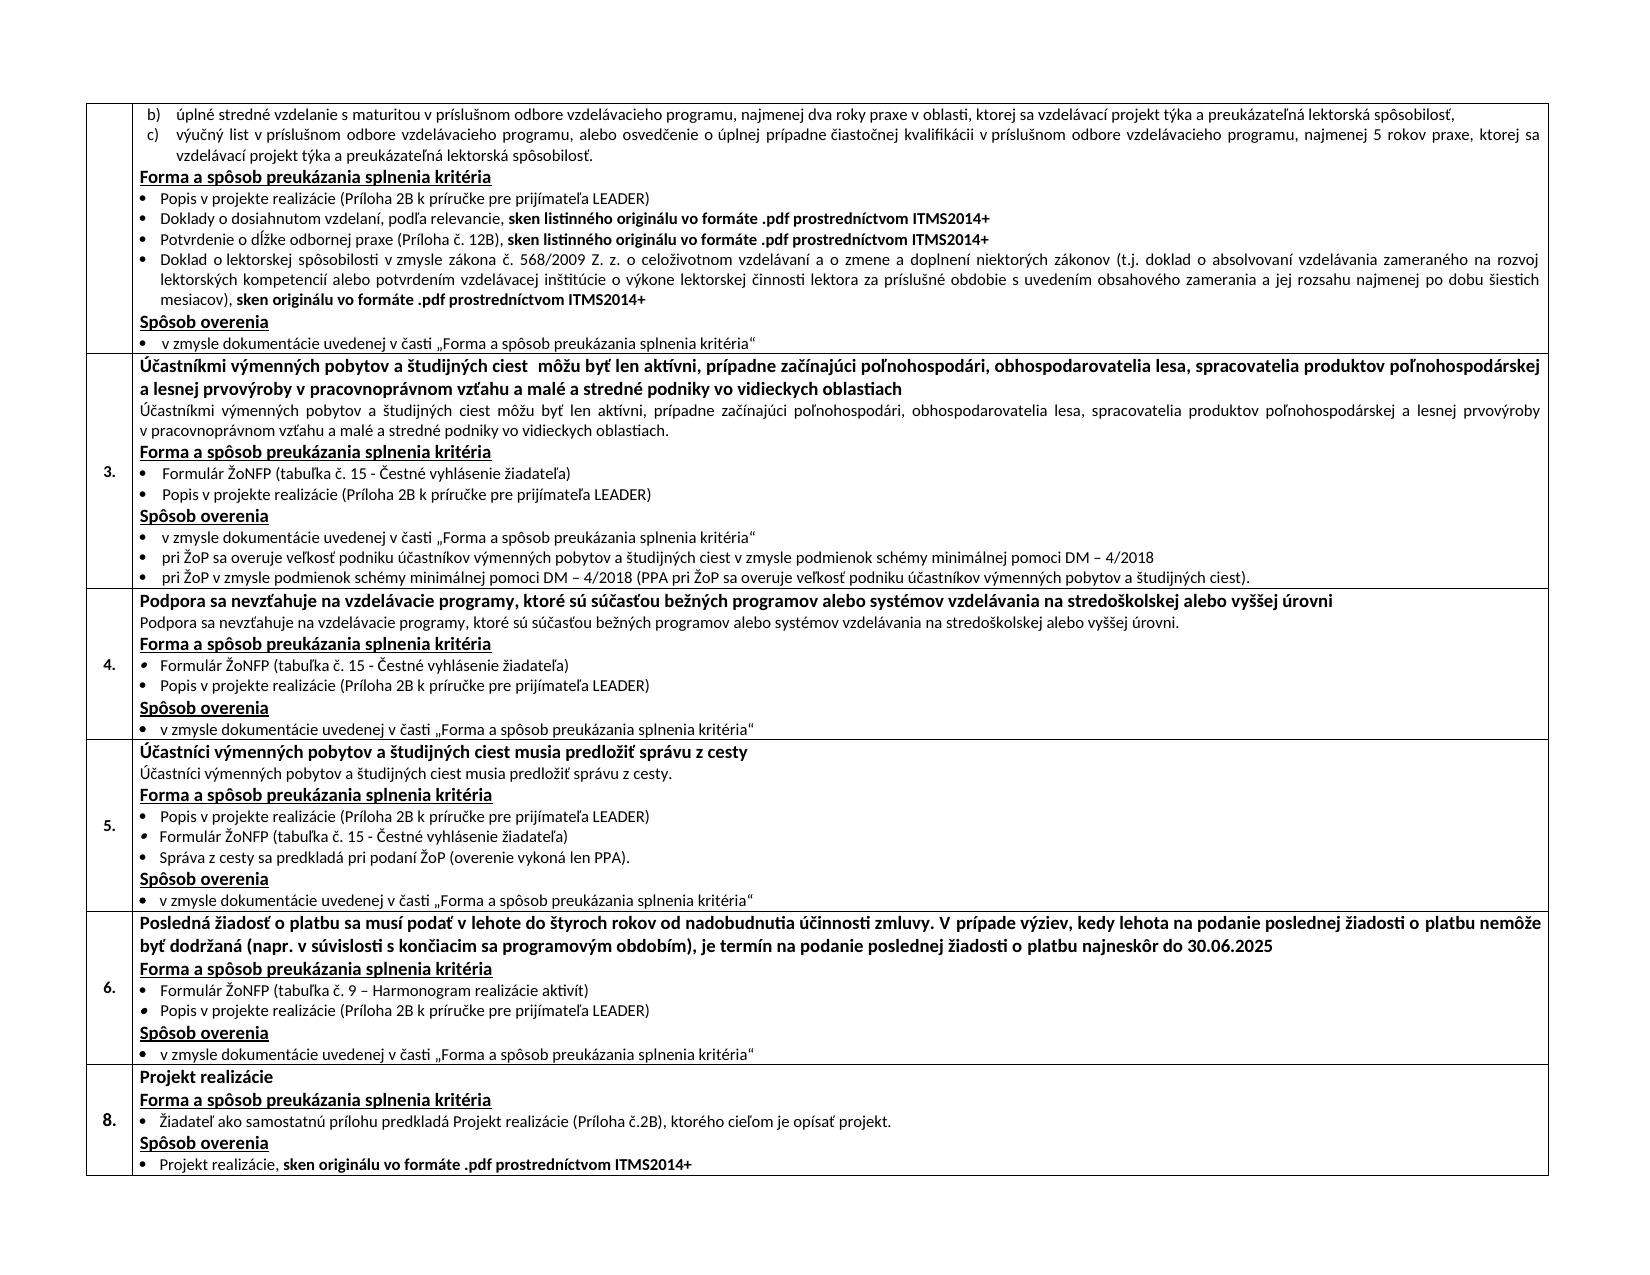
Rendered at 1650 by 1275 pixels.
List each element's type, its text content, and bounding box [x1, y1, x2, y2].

table_cell 8. [87, 1065, 132, 1174]
table_cell 2. [87, 104, 132, 353]
table_cell 3. [87, 354, 132, 588]
table_cell Projekt realizácie Forma a spôsob preukázania splnenia kritéria Žiadateľ ako samostatnú prílohu predkladá Projekt realizácie (Príloha č.2B), ktorého cieľom je opísať projekt. Spôsob overenia Projekt realizácie, sken originálu vo formáte .pdf prostredníctvom ITMS2014+ [133, 1065, 1548, 1174]
table_cell Účastníkmi výmenných pobytov a študijných ciest môžu byť len aktívni, prípadne začínajúci poľnohospodári, obhospodarovatelia lesa, spracovatelia produktov poľnohospodárskej a lesnej prvovýroby v pracovnoprávnom vzťahu a malé a stredné podniky vo vidieckych oblastiach Účastníkmi výmenných pobytov a študijných ciest môžu byť len aktívni, prípadne začínajúci poľnohospodári, obhospodarovatelia lesa, spracovatelia produktov poľnohospodárskej a lesnej prvovýroby v pracovnoprávnom vzťahu a malé a stredné podniky vo vidieckych oblastiach. Forma a spôsob preukázania splnenia kritéria Formulár ŽoNFP (tabuľka č. 15 - Čestné vyhlásenie žiadateľa) Popis v projekte realizácie (Príloha 2B k príručke pre prijímateľa LEADER) Spôsob overenia v zmysle dokumentácie uvedenej v časti „Forma a spôsob preukázania splnenia kritéria“ pri ŽoP sa overuje veľkosť podniku účastníkov výmenných pobytov a študijných ciest v zmysle podmienok schémy minimálnej pomoci DM – 4/2018 pri ŽoP v zmysle podmienok schémy minimálnej pomoci DM – 4/2018 (PPA pri ŽoP sa overuje veľkosť podniku účastníkov výmenných pobytov a študijných ciest). [133, 354, 1548, 588]
table_cell 4. [87, 589, 132, 739]
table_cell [133, 104, 1548, 353]
table_cell Posledná žiadosť o platbu sa musí podať v lehote do štyroch rokov od nadobudnutia účinnosti zmluvy. V prípade výziev, kedy lehota na podanie poslednej žiadosti o platbu nemôže byť dodržaná (napr. v súvislosti s končiacim sa programovým obdobím), je termín na podanie poslednej žiadosti o platbu najneskôr do 30.06.2025 Forma a spôsob preukázania splnenia kritéria Formulár ŽoNFP (tabuľka č. 9 – Harmonogram realizácie aktivít) Popis v projekte realizácie (Príloha 2B k príručke pre prijímateľa LEADER) Spôsob overenia v zmysle dokumentácie uvedenej v časti „Forma a spôsob preukázania splnenia kritéria“ [133, 912, 1548, 1064]
table_cell Účastníci výmenných pobytov a študijných ciest musia predložiť správu z cesty Účastníci výmenných pobytov a študijných ciest musia predložiť správu z cesty. Forma a spôsob preukázania splnenia kritéria Popis v projekte realizácie (Príloha 2B k príručke pre prijímateľa LEADER) Formulár ŽoNFP (tabuľka č. 15 - Čestné vyhlásenie žiadateľa) Správa z cesty sa predkladá pri podaní ŽoP (overenie vykoná len PPA). Spôsob overenia v zmysle dokumentácie uvedenej v časti „Forma a spôsob preukázania splnenia kritéria“ [133, 740, 1548, 911]
table_cell 5. [87, 740, 132, 911]
table_cell Podpora sa nevzťahuje na vzdelávacie programy, ktoré sú súčasťou bežných programov alebo systémov vzdelávania na stredoškolskej alebo vyššej úrovni Podpora sa nevzťahuje na vzdelávacie programy, ktoré sú súčasťou bežných programov alebo systémov vzdelávania na stredoškolskej alebo vyššej úrovni. Forma a spôsob preukázania splnenia kritéria Formulár ŽoNFP (tabuľka č. 15 - Čestné vyhlásenie žiadateľa) Popis v projekte realizácie (Príloha 2B k príručke pre prijímateľa LEADER) Spôsob overenia v zmysle dokumentácie uvedenej v časti „Forma a spôsob preukázania splnenia kritéria“ [133, 589, 1548, 739]
table_cell 6. [87, 912, 132, 1064]
